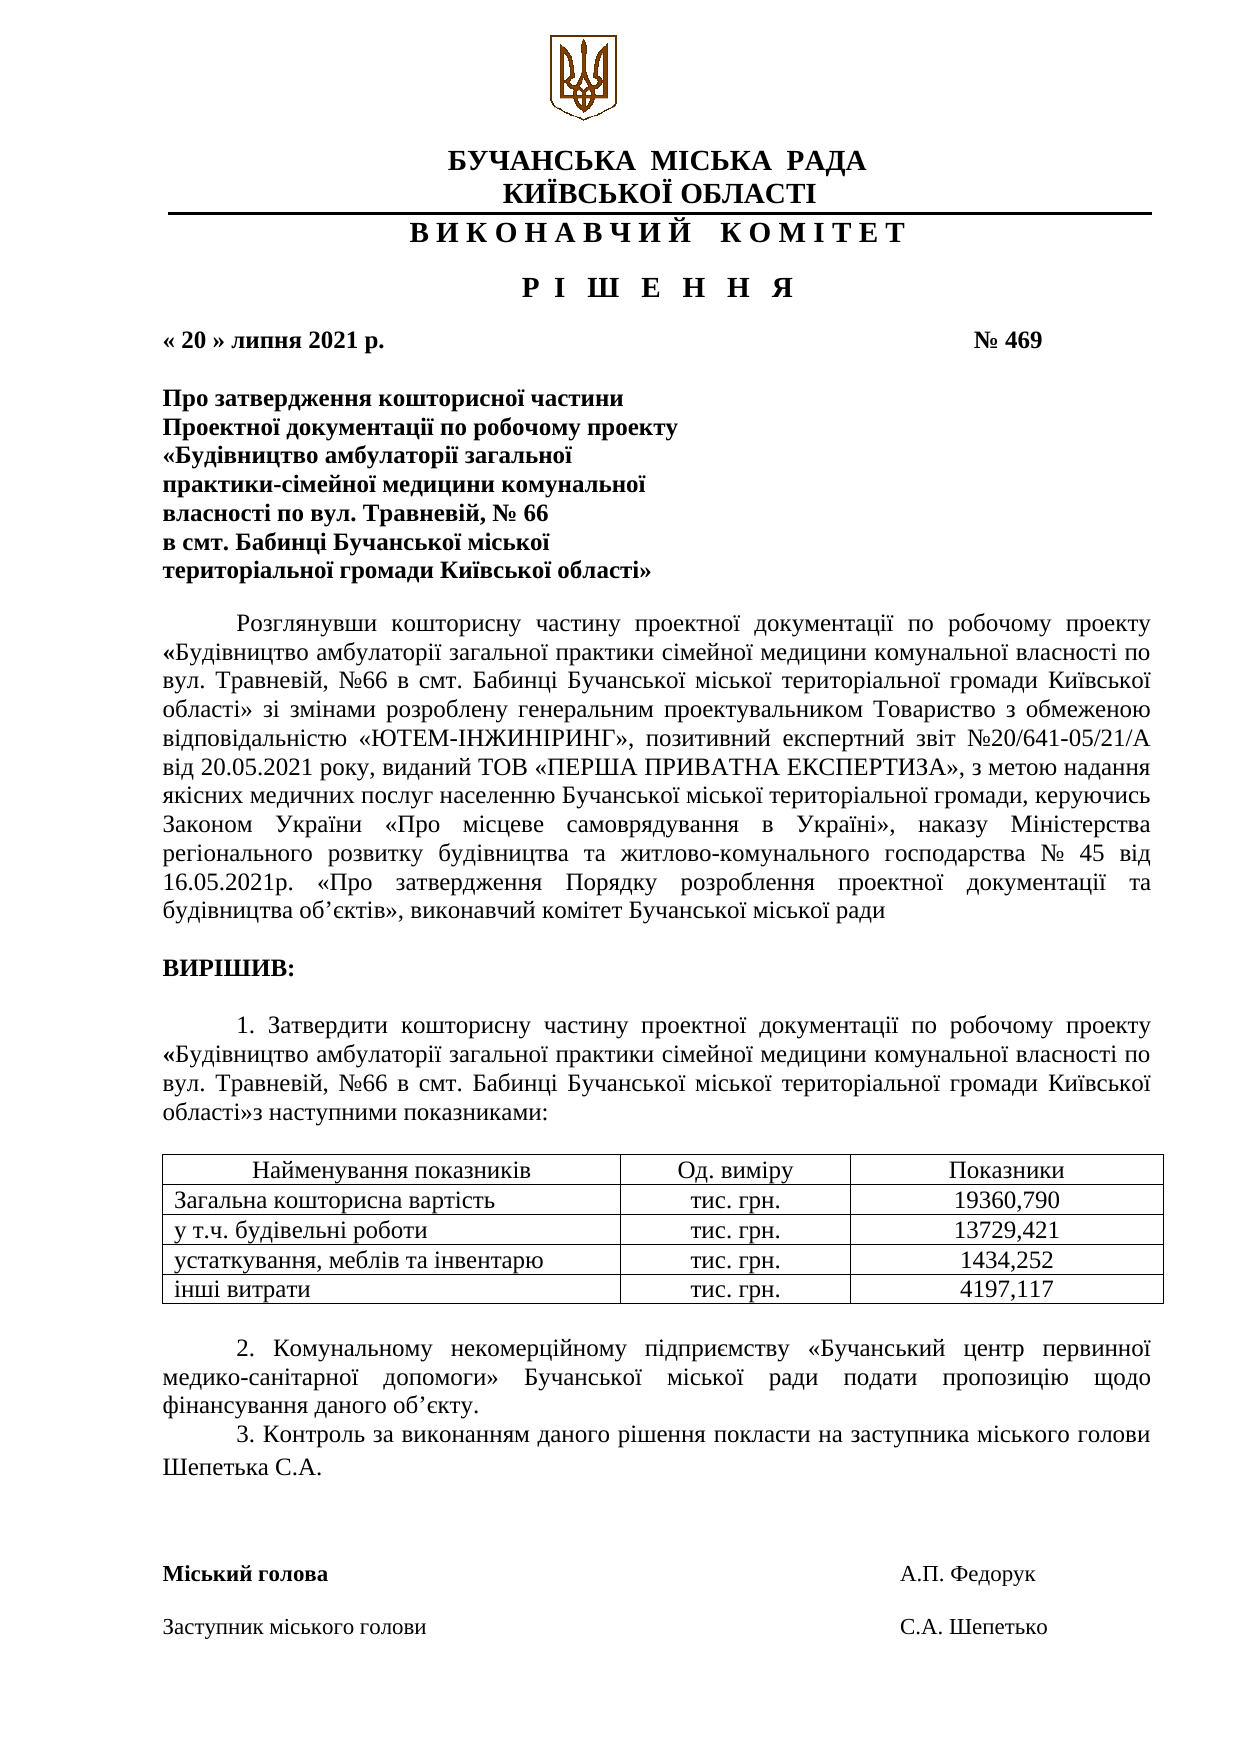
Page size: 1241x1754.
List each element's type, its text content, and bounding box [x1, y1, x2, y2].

table_cell тис. грн. [621, 1215, 850, 1244]
table_header Показники [851, 1155, 1163, 1184]
text «Будівництво амбулаторії загальної [162, 440, 1152, 469]
text Про затвердження кошторисної частини [162, 383, 1152, 412]
table_cell інші витрати [163, 1275, 620, 1303]
text 2. Комунальному некомерційному підприємству «Бучанський центр первинної медико-санітарної допомоги» Бучанської міської ради подати пропозицію щодо фінансування даного об’єкту. [162, 1333, 1152, 1419]
table_cell у т.ч. будівельні роботи [163, 1215, 620, 1244]
subtitle КИЇВСЬКОЇ ОБЛАСТІ [168, 176, 1152, 212]
subtitle Р І Ш Е Н Н Я [162, 270, 1152, 304]
table_cell тис. грн. [621, 1245, 850, 1273]
text 1. Затвердити кошторисну частину проектної документації по робочому проекту «Будівництво амбулаторії загальної практики сімейної медицини комунальної власності по вул. Травневій, №66 в смт. Бабинці Бучанської міської територіальної громади Київської області»з наступними показниками: [162, 1011, 1152, 1126]
text В И К О Н А В Ч И Й К О М І Т Е Т [162, 215, 1152, 249]
table_cell 19360,790 [851, 1185, 1163, 1214]
text 3. Контроль за виконанням даного рішення покласти на заступника міського голови Шепетька С.А. [162, 1419, 1152, 1481]
text ВИРІШИВ: [162, 953, 1152, 982]
text практики-сімейної медицини комунальної [162, 469, 1152, 498]
picture [543, 29, 623, 125]
table_cell Загальна кошторисна вартість [163, 1185, 620, 1214]
table_header Од. виміру [621, 1155, 850, 1184]
text власності по вул. Травневій, № 66 [162, 498, 1152, 527]
text територіальної громади Київської області» [162, 555, 1152, 584]
text Розглянувши кошторисну частину проектної документації по робочому проекту «Будівництво амбулаторії загальної практики сімейної медицини комунальної власності по вул. Травневій, №66 в смт. Бабинці Бучанської міської територіальної громади Київської області» зі змінами розроблену генеральним проектувальником Товариство з обмеженою відповідальністю «ЮТЕМ-ІНЖИНІРИНГ», позитивний експертний звіт №20/641-05/21/А від 20.05.2021 року, виданий ТОВ «ПЕРША ПРИВАТНА ЕКСПЕРТИЗА», з метою надання якісних медичних послуг населенню Бучанської міської територіальної громади, керуючись Законом України «Про місцеве самоврядування в Україні», наказу Міністерства регіонального розвитку будівництва та житлово-комунального господарства № 45 від 16.05.2021р. «Про затвердження Порядку розроблення проектної документації та будівництва об’єктів», виконавчий комітет Бучанської міської ради [162, 608, 1152, 924]
table_header Найменування показників [163, 1155, 620, 1184]
text в смт. Бабинці Бучанської міської [162, 527, 1152, 555]
text БУЧАНСЬКА МІСЬКА РАДА [162, 143, 1152, 176]
subtitle « 20 » липня 2021 р. № 469 [162, 325, 1152, 354]
table_cell устаткування, меблів та інвентарю [163, 1245, 620, 1273]
table_cell тис. грн. [621, 1275, 850, 1303]
table_cell 1434,252 [851, 1245, 1163, 1273]
table_cell 13729,421 [851, 1215, 1163, 1244]
text Заступник міського голови С.А. Шепетько [162, 1613, 1152, 1639]
text Проектної документації по робочому проекту [162, 412, 1152, 440]
table_cell 4197,117 [851, 1275, 1163, 1303]
table_cell тис. грн. [621, 1185, 850, 1214]
text Міський голова А.П. Федорук [162, 1560, 1152, 1586]
